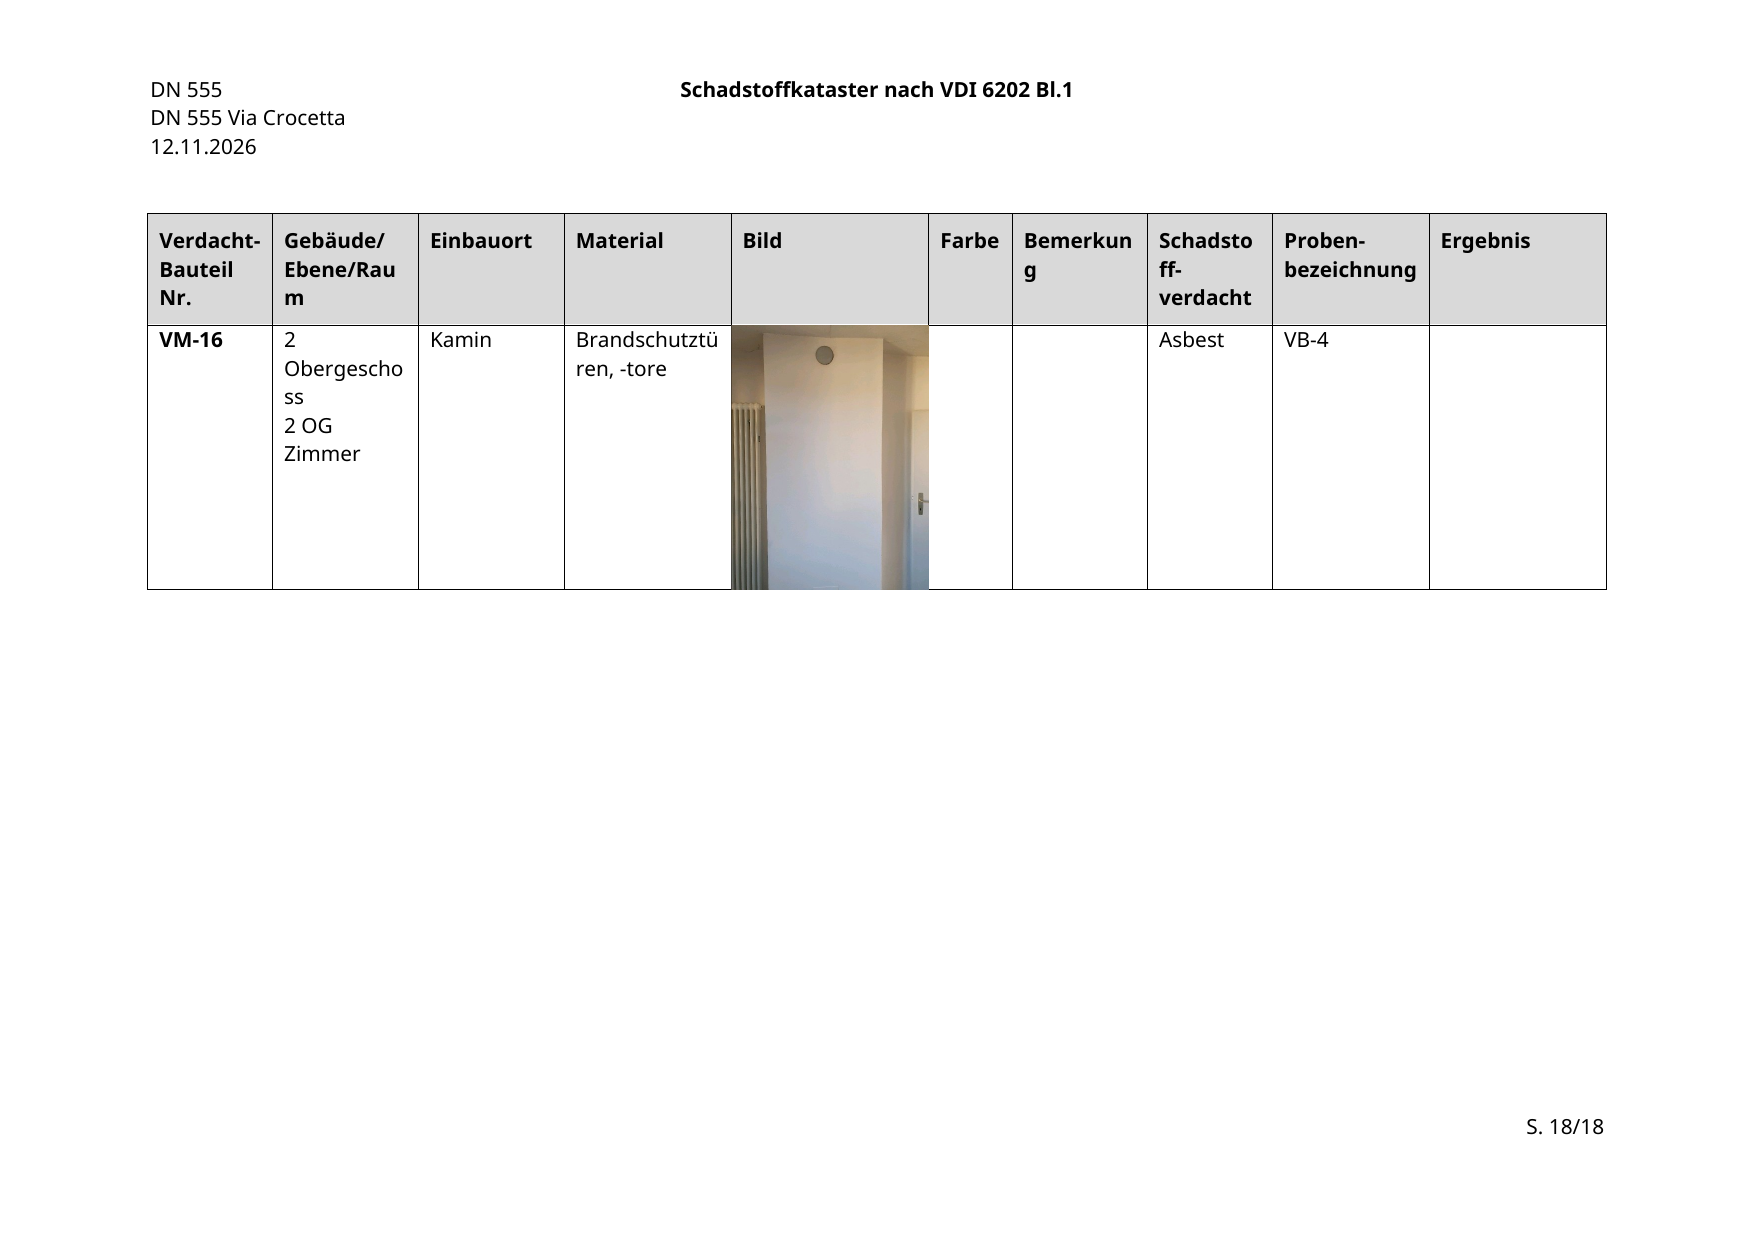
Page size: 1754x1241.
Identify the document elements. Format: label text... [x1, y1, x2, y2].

table_cell [1430, 326, 1606, 589]
table_cell VB-4 [1273, 326, 1429, 589]
table_cell VM-16 [148, 326, 272, 589]
table_cell Kamin [419, 326, 564, 589]
table_header Farbe [929, 214, 1012, 324]
table_header Ergebnis [1430, 214, 1606, 324]
table_header Proben-bezeichnung [1273, 214, 1429, 324]
table_header Einbauort [419, 214, 564, 324]
table_header Gebäude/ Ebene/Raum [273, 214, 418, 324]
table_cell Asbest [1148, 326, 1272, 589]
table_header Schadstoff-verdacht [1148, 214, 1272, 324]
table_header Verdacht-Bauteil Nr. [148, 214, 272, 324]
table_cell [929, 326, 1012, 589]
picture [731, 325, 929, 590]
table_header Bild [732, 214, 928, 324]
table_header Bemerkung [1013, 214, 1147, 324]
table_cell Brandschutztüren, -tore [565, 326, 731, 589]
table_header Material [565, 214, 731, 324]
table_cell [1013, 326, 1147, 589]
table_cell 2 Obergeschoss 2 OG Zimmer [273, 326, 418, 589]
